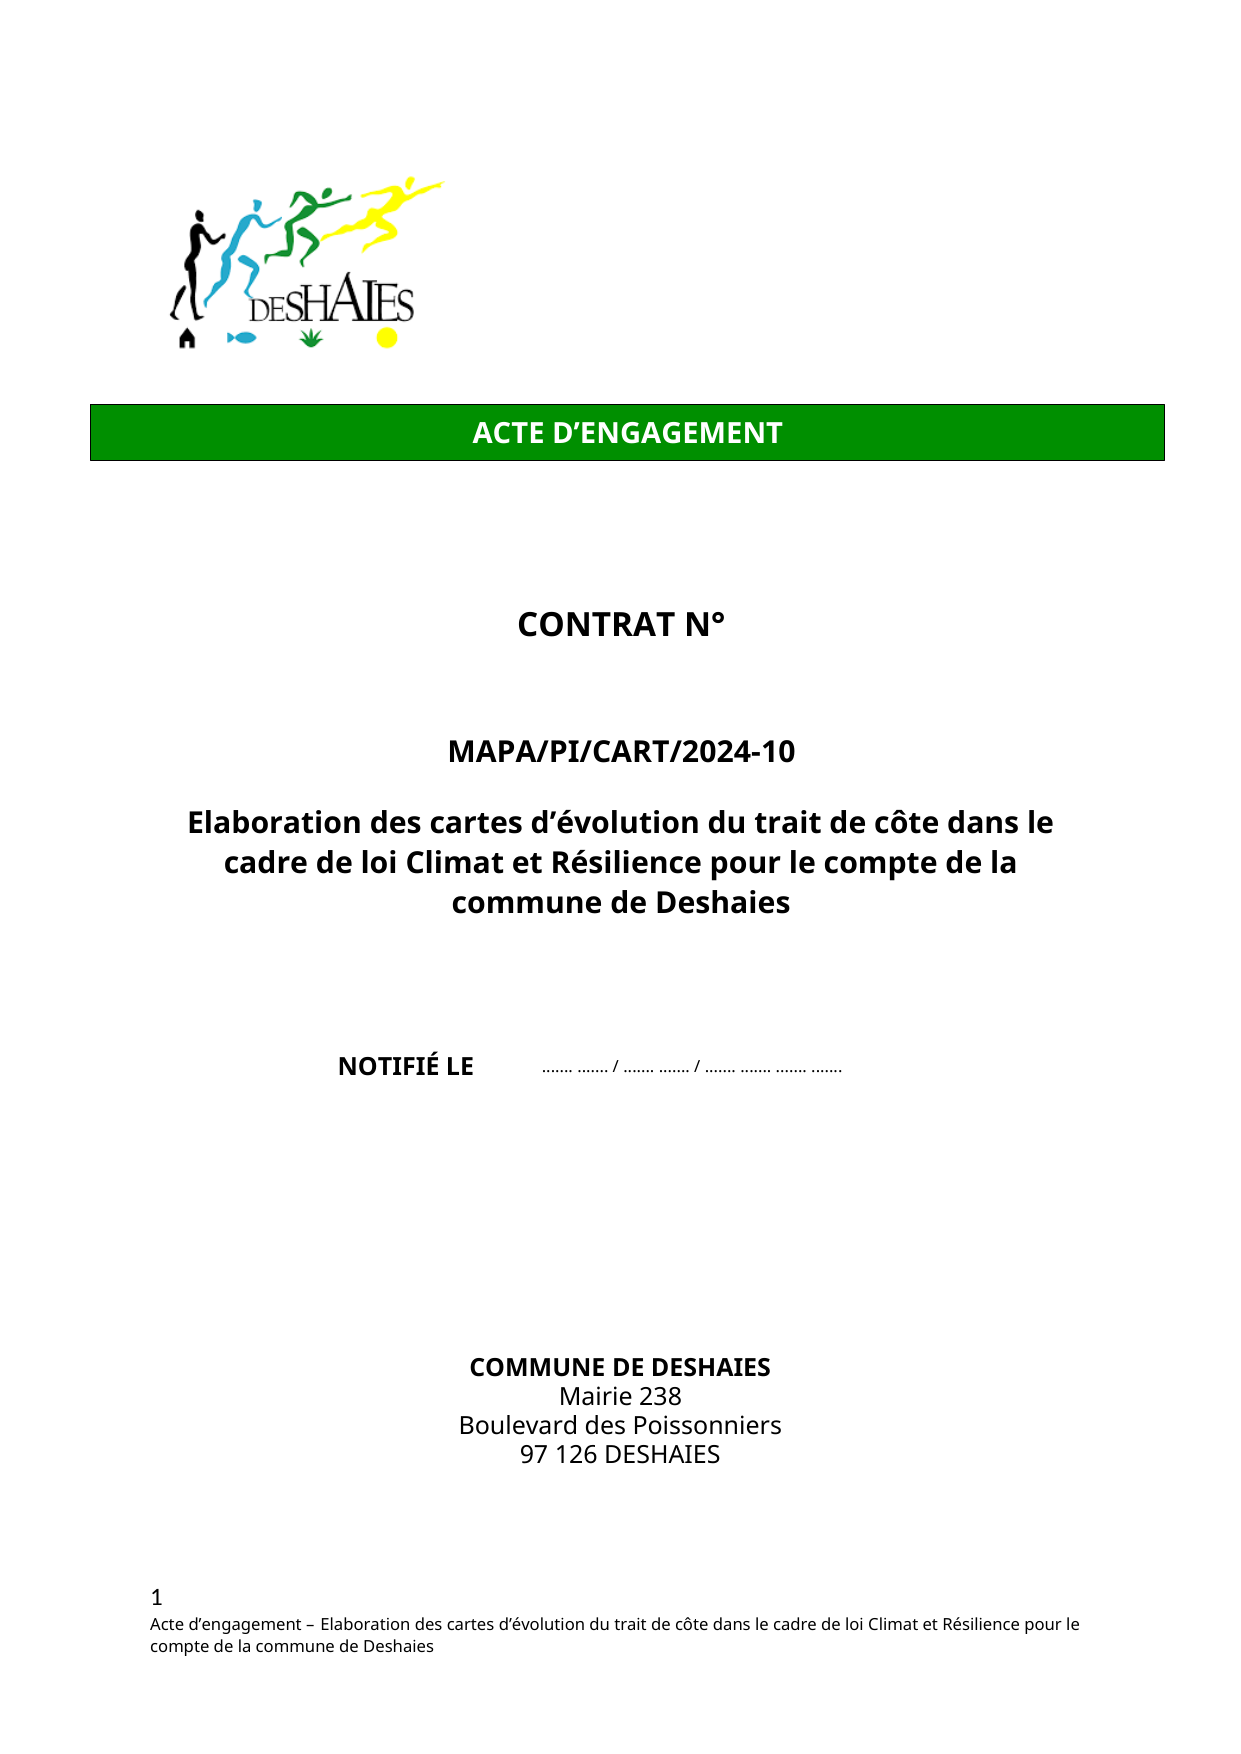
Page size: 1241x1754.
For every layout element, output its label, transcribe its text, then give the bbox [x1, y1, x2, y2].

table_header NOTIFIÉ LE [338, 1048, 539, 1085]
text COMMUNE DE DESHAIES [152, 1353, 1088, 1382]
text Mairie 238 [152, 1382, 1088, 1411]
text 97 126 DESHAIES [152, 1440, 1088, 1469]
text Elaboration des cartes d’évolution du trait de côte dans le cadre de loi Climat et Résilience pour le compte de la commune de Deshaies [154, 802, 1088, 922]
text MAPA/PI/CART/2024-10 [154, 731, 1088, 772]
text Boulevard des Poissonniers [152, 1411, 1088, 1440]
table_header ....... ....... / ....... ....... / ....... ....... ....... ....... [542, 1048, 979, 1085]
text CONTRAT N° [154, 601, 1088, 647]
picture [150, 150, 464, 376]
